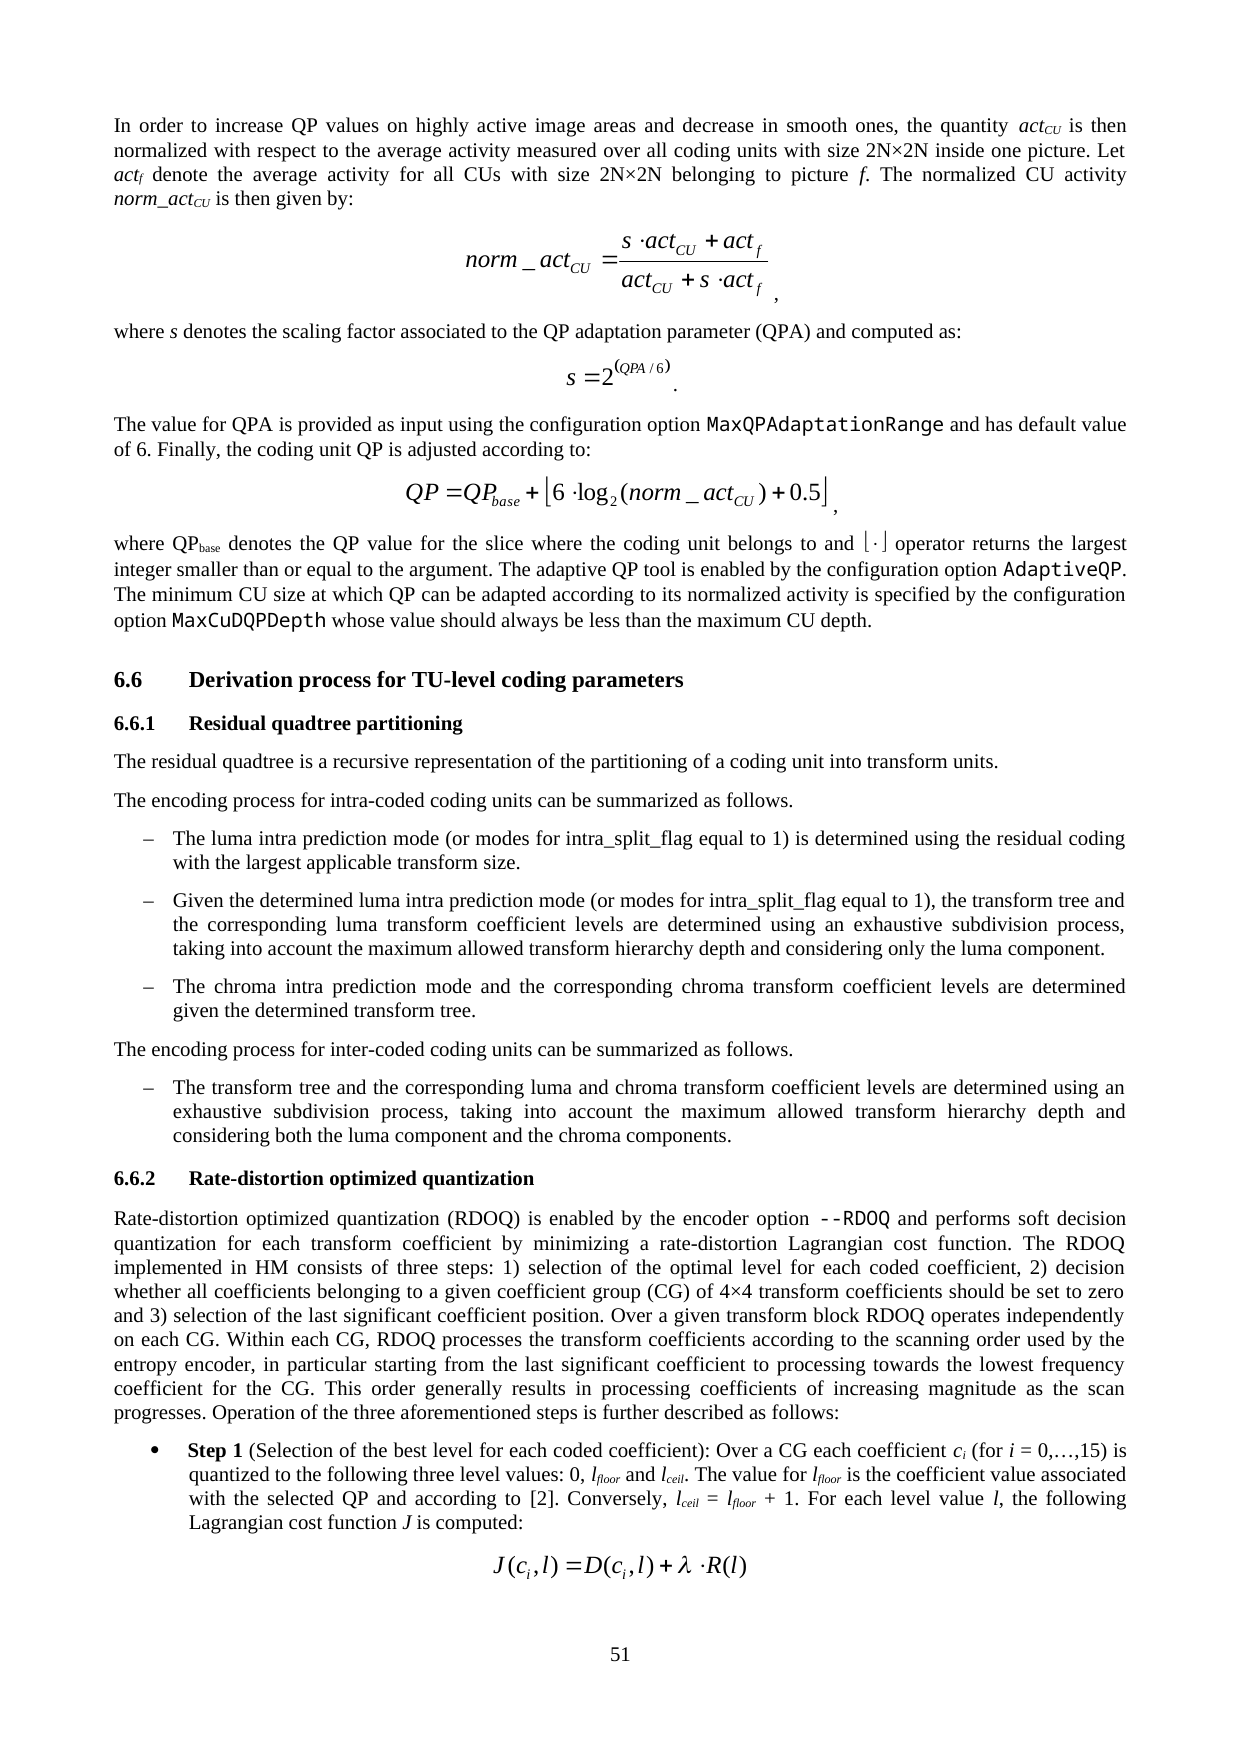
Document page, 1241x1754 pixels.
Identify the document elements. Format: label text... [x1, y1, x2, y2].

text , [113, 224, 1127, 305]
text – The chroma intra prediction mode and the corresponding chroma transform coefficient levels are determined given the determined transform tree. [143, 974, 1127, 1022]
subtitle Rate-distortion optimized quantization [113, 1166, 1127, 1190]
text . [113, 358, 1127, 396]
text where s denotes the scaling factor associated to the QP adaptation parameter (QPA) and computed as: [113, 319, 1127, 343]
list Step 1 (Selection of the best level for each coded coefficient): Over a CG each coefficient ci (for i = 0,…,15) is quantized to the following three level values: 0, lfloor and lceil. The value for lfloor is the coefficient value associated with the selected QP and according to [2]. Conversely, lceil = lfloor + 1. For each level value l, the following Lagrangian cost function J is computed: [151, 1438, 1127, 1534]
text – The transform tree and the corresponding luma and chroma transform coefficient levels are determined using an exhaustive subdivision process, taking into account the maximum allowed transform hierarchy depth and considering both the luma component and the chroma components. [143, 1075, 1127, 1147]
text In order to increase QP values on highly active image areas and decrease in smooth ones, the quantity actCU is then normalized with respect to the average activity measured over all coding units with size 2N×2N inside one picture. Let actf denote the average activity for all CUs with size 2N×2N belonging to picture f. The normalized CU activity norm_actCU is then given by: [113, 113, 1127, 210]
text Rate-distortion optimized quantization (RDOQ) is enabled by the encoder option --RDOQ and performs soft decision quantization for each transform coefficient by minimizing a rate-distortion Lagrangian cost function. The RDOQ implemented in HM consists of three steps: 1) selection of the optimal level for each coded coefficient, 2) decision whether all coefficients belonging to a given coefficient group (CG) of 4×4 transform coefficients should be set to zero and 3) selection of the last significant coefficient position. Over a given transform block RDOQ operates independently on each CG. Within each CG, RDOQ processes the transform coefficients according to the scanning order used by the entropy encoder, in particular starting from the last significant coefficient to processing towards the lowest frequency coefficient for the CG. This order generally results in processing coefficients of increasing magnitude as the scan progresses. Operation of the three aforementioned steps is further described as follows: [113, 1204, 1127, 1424]
text where QPbase denotes the QP value for the slice where the coding unit belongs to and operator returns the largest integer smaller than or equal to the argument. The adaptive QP tool is enabled by the configuration option AdaptiveQP. The minimum CU size at which QP can be adapted according to its normalized activity is specified by the configuration option MaxCuDQPDepth whose value should always be less than the maximum CU depth. [113, 531, 1127, 633]
text The encoding process for intra-coded coding units can be summarized as follows. [113, 787, 1127, 812]
text The value for QPA is provided as input using the configuration option MaxQPAdaptationRange and has default value of 6. Finally, the coding unit QP is adjusted according to: [113, 410, 1127, 461]
text The encoding process for inter-coded coding units can be summarized as follows. [113, 1037, 1127, 1061]
subtitle Derivation process for TU-level coding parameters [113, 666, 1127, 692]
subtitle Residual quadtree partitioning [113, 711, 1127, 735]
text – The luma intra prediction mode (or modes for intra_split_flag equal to 1) is determined using the residual coding with the largest applicable transform size. [143, 826, 1127, 874]
text – Given the determined luma intra prediction mode (or modes for intra_split_flag equal to 1), the transform tree and the corresponding luma transform coefficient levels are determined using an exhaustive subdivision process, taking into account the maximum allowed transform hierarchy depth and considering only the luma component. [143, 888, 1127, 960]
text , [113, 475, 1127, 517]
text The residual quadtree is a recursive representation of the partitioning of a coding unit into transform units. [113, 749, 1127, 773]
